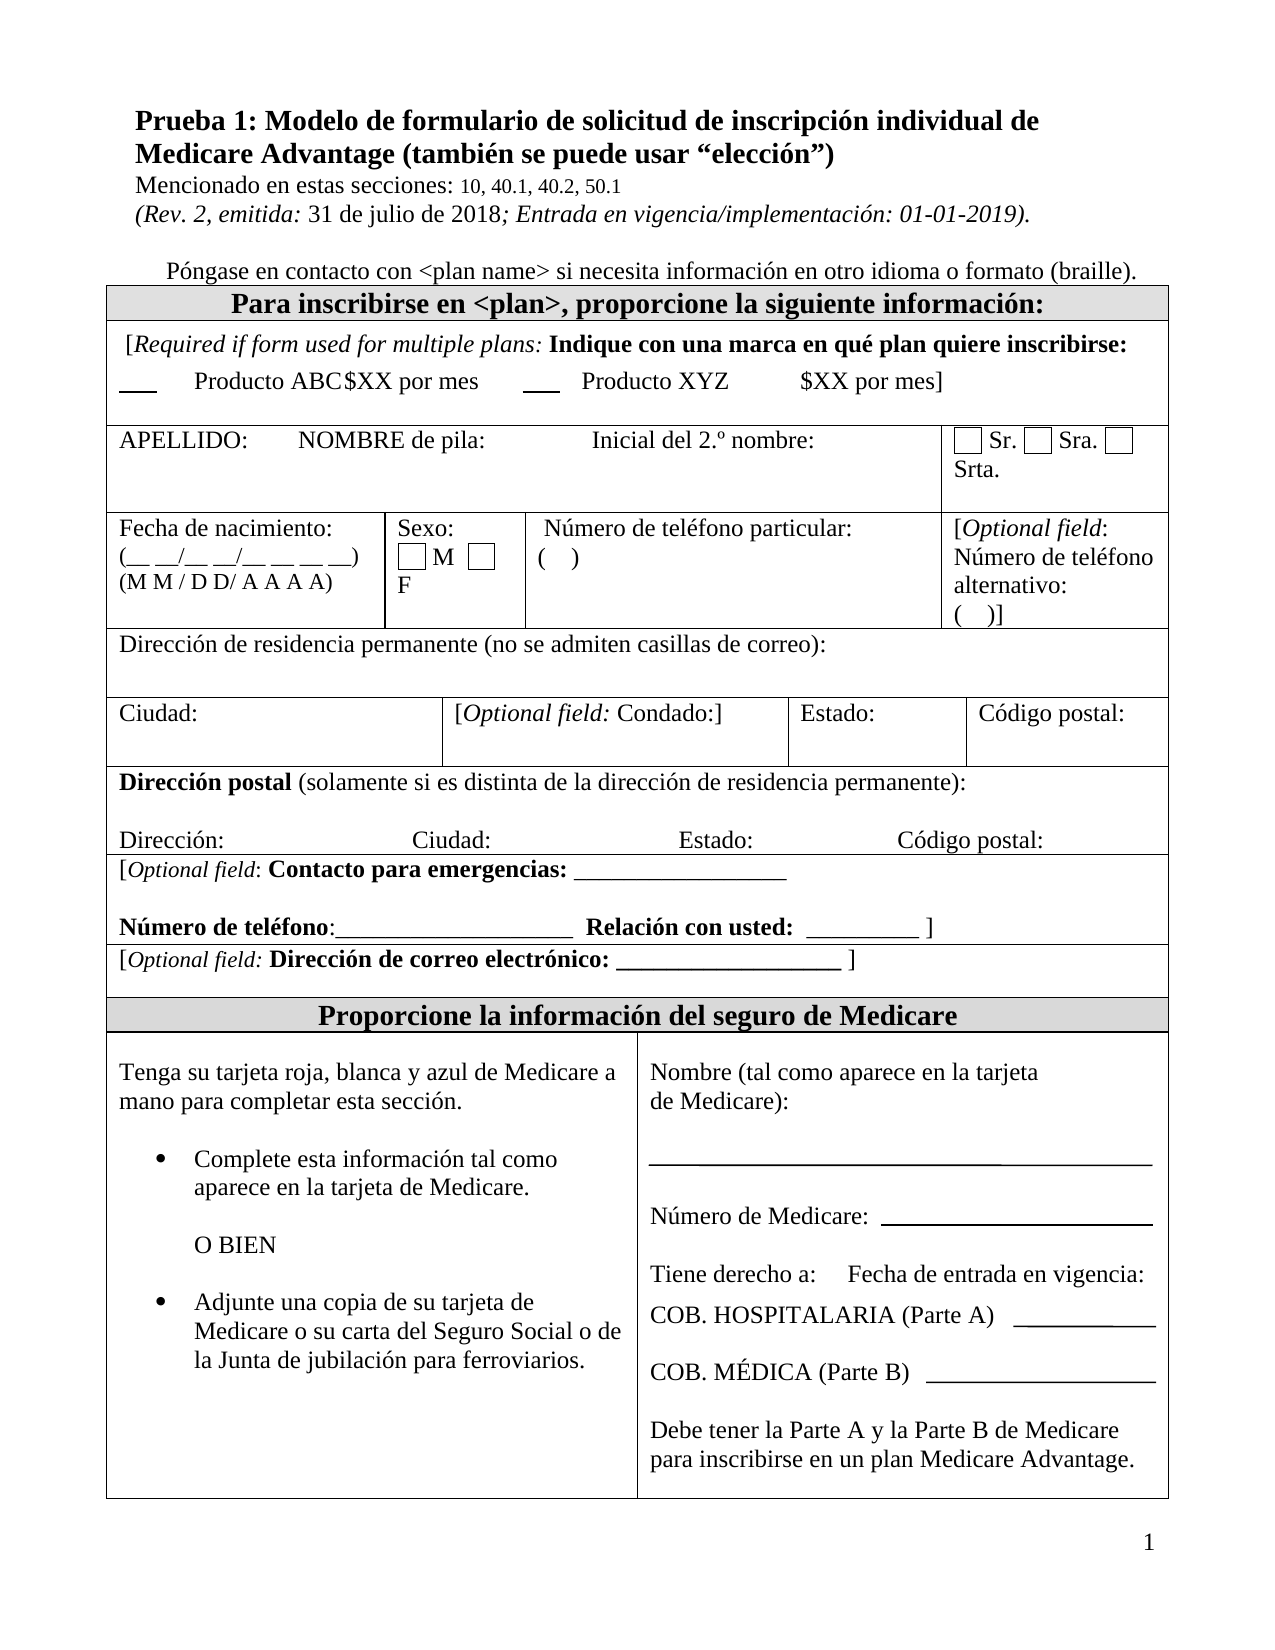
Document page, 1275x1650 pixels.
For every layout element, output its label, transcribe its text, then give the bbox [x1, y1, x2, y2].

table_cell Tenga su tarjeta roja, blanca y azul de Medicare a mano para completar esta sección. Complete esta información tal como aparece en la tarjeta de Medicare. O BIEN Adjunte una copia de su tarjeta de Medicare o su carta del Seguro Social o de la Junta de jubilación para ferroviarios. [107, 1033, 637, 1497]
table_cell Nombre (tal como aparece en la tarjeta de Medicare): Número de Medicare: Tiene derecho a: Fecha de entrada en vigencia: COB. HOSPITALARIA (Parte A) COB. MÉDICA (Parte B) Debe tener la Parte A y la Parte B de Medicare para inscribirse en un plan Medicare Advantage. [638, 1033, 1168, 1497]
table_cell [Optional field: Dirección de correo electrónico: __________________ ] [107, 945, 1168, 997]
table_cell Número de teléfono particular: ( ) [526, 513, 941, 628]
table_cell [Optional field: Condado:] [443, 698, 788, 766]
table_cell Sr. Sra. Srta. [942, 426, 1168, 512]
text Prueba 1: Modelo de formulario de solicitud de inscripción individual de Medicare Advantage (también se puede usar “elección”) [135, 103, 1155, 170]
table_cell [Optional field: Número de teléfono alternativo: ( )] [942, 513, 1168, 628]
table_cell Ciudad: [107, 698, 442, 766]
text Mencionado en estas secciones: 10, 40.1, 40.2, 50.1 [135, 170, 1155, 199]
table_cell Fecha de nacimiento: (__ __/__ __/__ __ __ __) (M M / D D/ A A A A) [107, 513, 384, 628]
table_cell Dirección postal (solamente si es distinta de la dirección de residencia permanente): Dirección: Ciudad: Estado: Código postal: [107, 767, 1168, 853]
table_cell APELLIDO: NOMBRE de pila: Inicial del 2.º nombre: [107, 426, 941, 512]
table_cell [Optional field: Contacto para emergencias: _________________ Número de teléfono:___________________ Relación con usted: _________ ] [107, 855, 1168, 943]
table_cell Dirección de residencia permanente (no se admiten casillas de correo): [107, 629, 1168, 697]
text (Rev. 2, emitida: 31 de julio de 2018; Entrada en vigencia/implementación: 01-01-2019). [135, 199, 1155, 228]
table_cell Código postal: [967, 698, 1168, 766]
table_header Para inscribirse en <plan>, proporcione la siguiente información: [107, 286, 1168, 320]
table_cell [Required if form used for multiple plans: Indique con una marca en qué plan quiere inscribirse: Producto ABC $XX por mes Producto XYZ $XX por mes] [107, 321, 1168, 424]
table_cell Estado: [789, 698, 966, 766]
table_cell Sexo: M F [386, 513, 525, 628]
text Póngase en contacto con <plan name> si necesita información en otro idioma o formato (braille). [135, 256, 1168, 285]
table_cell Proporcione la información del seguro de Medicare [107, 998, 1168, 1031]
